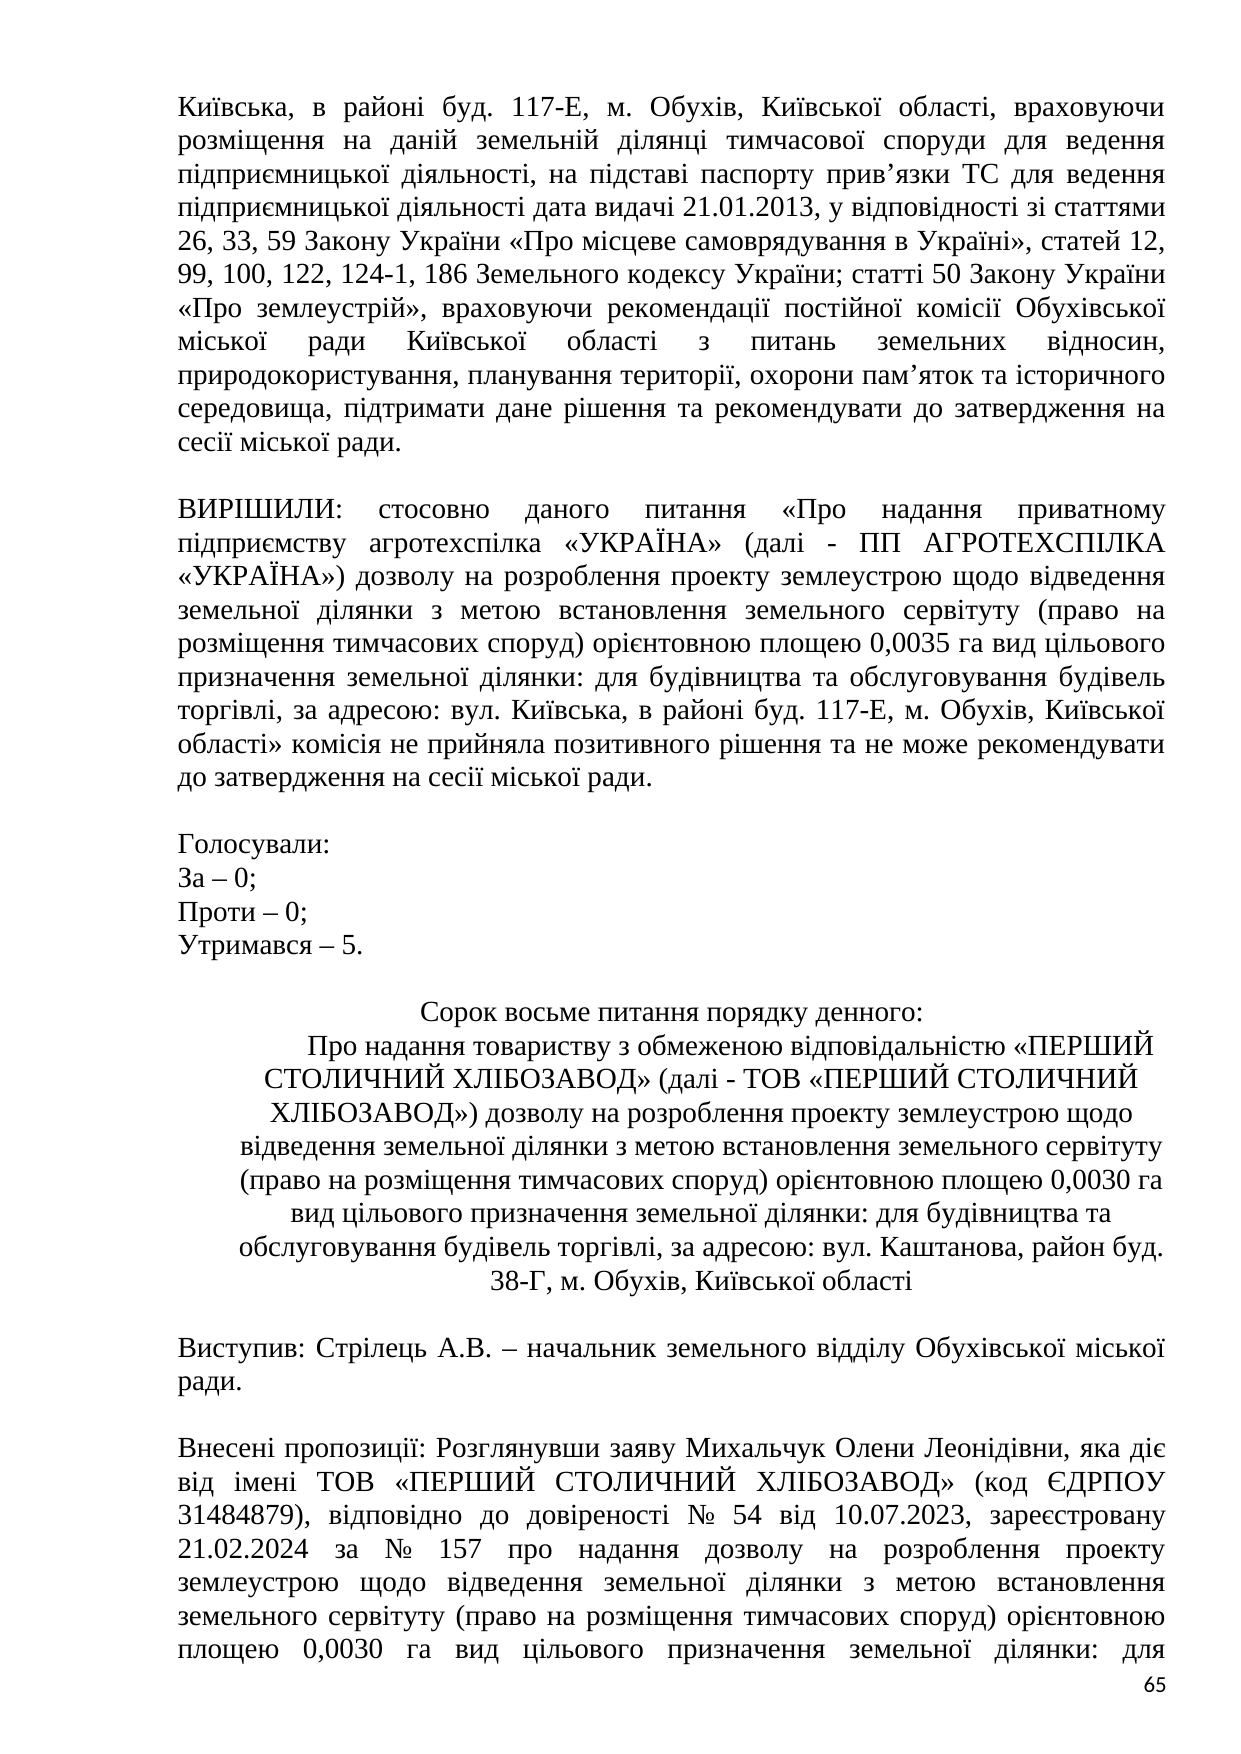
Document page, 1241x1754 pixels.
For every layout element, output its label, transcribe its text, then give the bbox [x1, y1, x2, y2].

text Проти – 0; [177, 894, 1166, 927]
text ВИРІШИЛИ: стосовно даного питання «Про надання приватному підприємству агротехспілка «УКРАЇНА» (далі - ПП АГРОТЕХСПІЛКА «УКРАЇНА») дозволу на розроблення проекту землеустрою щодо відведення земельної ділянки з метою встановлення земельного сервітуту (право на розміщення тимчасових споруд) орієнтовною площею 0,0035 га вид цільового призначення земельної ділянки: для будівництва та обслуговування будівель торгівлі, за адресою: вул. Київська, в районі буд. 117-Е, м. Обухів, Київської області» комісія не прийняла позитивного рішення та не може рекомендувати до затвердження на сесії міської ради. [177, 491, 1166, 793]
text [177, 1430, 1166, 1665]
text Сорок восьме питання порядку денного: [177, 994, 1166, 1028]
text Голосували: [177, 827, 1166, 860]
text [177, 89, 1166, 458]
text Про надання товариству з обмеженою відповідальністю «ПЕРШИЙ СТОЛИЧНИЙ ХЛІБОЗАВОД» (далі - ТОВ «ПЕРШИЙ СТОЛИЧНИЙ ХЛІБОЗАВОД») дозволу на розроблення проекту землеустрою щодо відведення земельної ділянки з метою встановлення земельного сервітуту (право на розміщення тимчасових споруд) орієнтовною площею 0,0030 га вид цільового призначення земельної ділянки: для будівництва та обслуговування будівель торгівлі, за адресою: вул. Каштанова, район буд. 38-Г, м. Обухів, Київської області [236, 1028, 1166, 1296]
text За – 0; [177, 860, 1166, 894]
text Виступив: Стрілець А.В. – начальник земельного відділу Обухівської міської ради. [177, 1330, 1166, 1397]
text Утримався – 5. [177, 927, 1166, 961]
